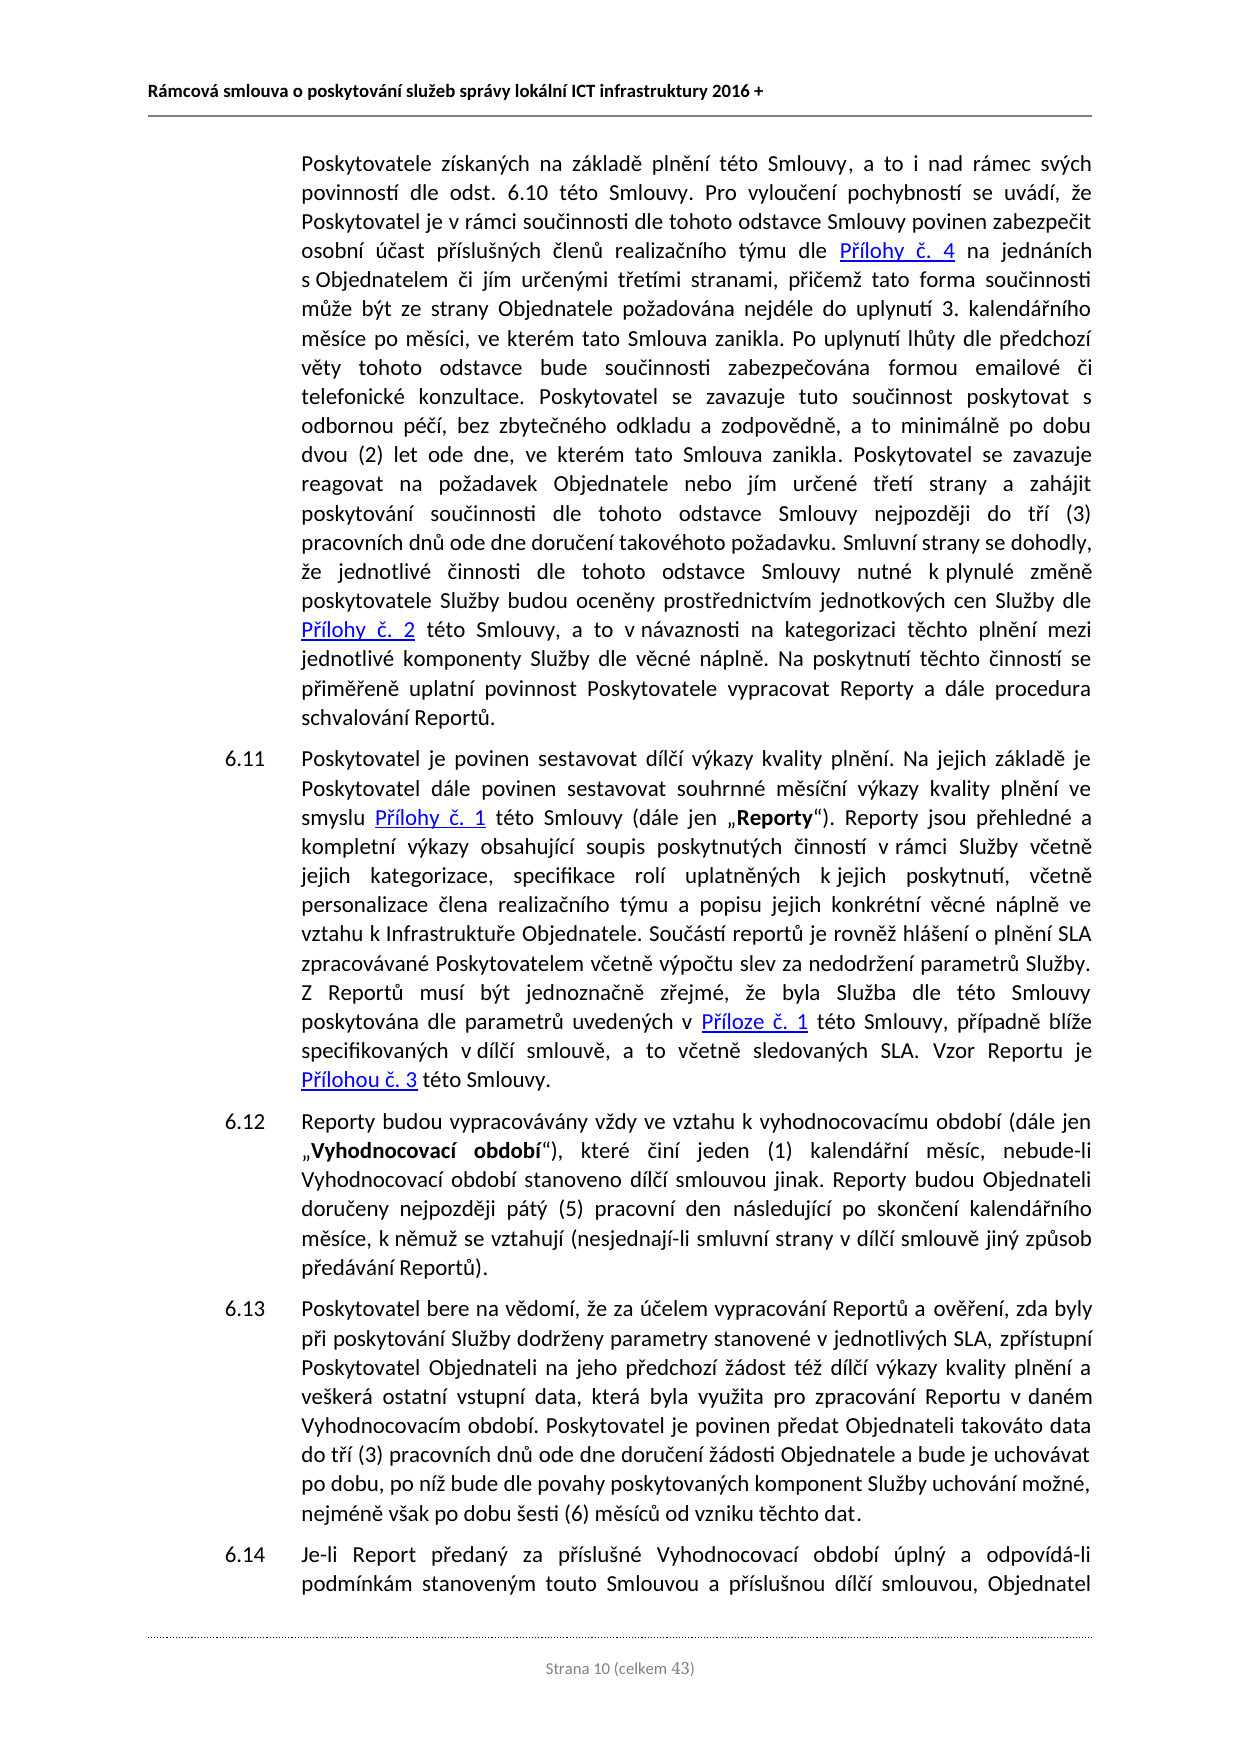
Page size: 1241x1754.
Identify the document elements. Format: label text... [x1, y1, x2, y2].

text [224, 1539, 1092, 1598]
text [224, 148, 1092, 731]
text Poskytovatel je povinen sestavovat dílčí výkazy kvality plnění. Na jejich základě je Poskytovatel dále povinen sestavovat souhrnné měsíční výkazy kvality plnění ve smyslu Přílohy č. 1 této Smlouvy (dále jen „Reporty“). Reporty jsou přehledné a kompletní výkazy obsahující soupis poskytnutých činností v rámci Služby včetně jejich kategorizace, specifikace rolí uplatněných k jejich poskytnutí, včetně personalizace člena realizačního týmu a popisu jejich konkrétní věcné náplně ve vztahu k Infrastruktuře Objednatele. Součástí reportů je rovněž hlášení o plnění SLA zpracovávané Poskytovatelem včetně výpočtu slev za nedodržení parametrů Služby. Z Reportů musí být jednoznačně zřejmé, že byla Služba dle této Smlouvy poskytována dle parametrů uvedených v Příloze č. 1 této Smlouvy, případně blíže specifikovaných v dílčí smlouvě, a to včetně sledovaných SLA. Vzor Reportu je Přílohou č. 3 této Smlouvy. [224, 743, 1092, 1093]
text Poskytovatel bere na vědomí, že za účelem vypracování Reportů a ověření, zda byly při poskytování Služby dodrženy parametry stanovené v jednotlivých SLA, zpřístupní Poskytovatel Objednateli na jeho předchozí žádost též dílčí výkazy kvality plnění a veškerá ostatní vstupní data, která byla využita pro zpracování Reportu v daném Vyhodnocovacím období. Poskytovatel je povinen předat Objednateli takováto data do tří (3) pracovních dnů ode dne doručení žádosti Objednatele a bude je uchovávat po dobu, po níž bude dle povahy poskytovaných komponent Služby uchování možné, nejméně však po dobu šesti (6) měsíců od vzniku těchto dat. [224, 1293, 1092, 1527]
text Reporty budou vypracovávány vždy ve vztahu k vyhodnocovacímu období (dále jen „Vyhodnocovací období“), které činí jeden (1) kalendářní měsíc, nebude-li Vyhodnocovací období stanoveno dílčí smlouvou jinak. Reporty budou Objednateli doručeny nejpozději pátý (5) pracovní den následující po skončení kalendářního měsíce, k němuž se vztahují (nesjednají-li smluvní strany v dílčí smlouvě jiný způsob předávání Reportů). [224, 1106, 1092, 1281]
